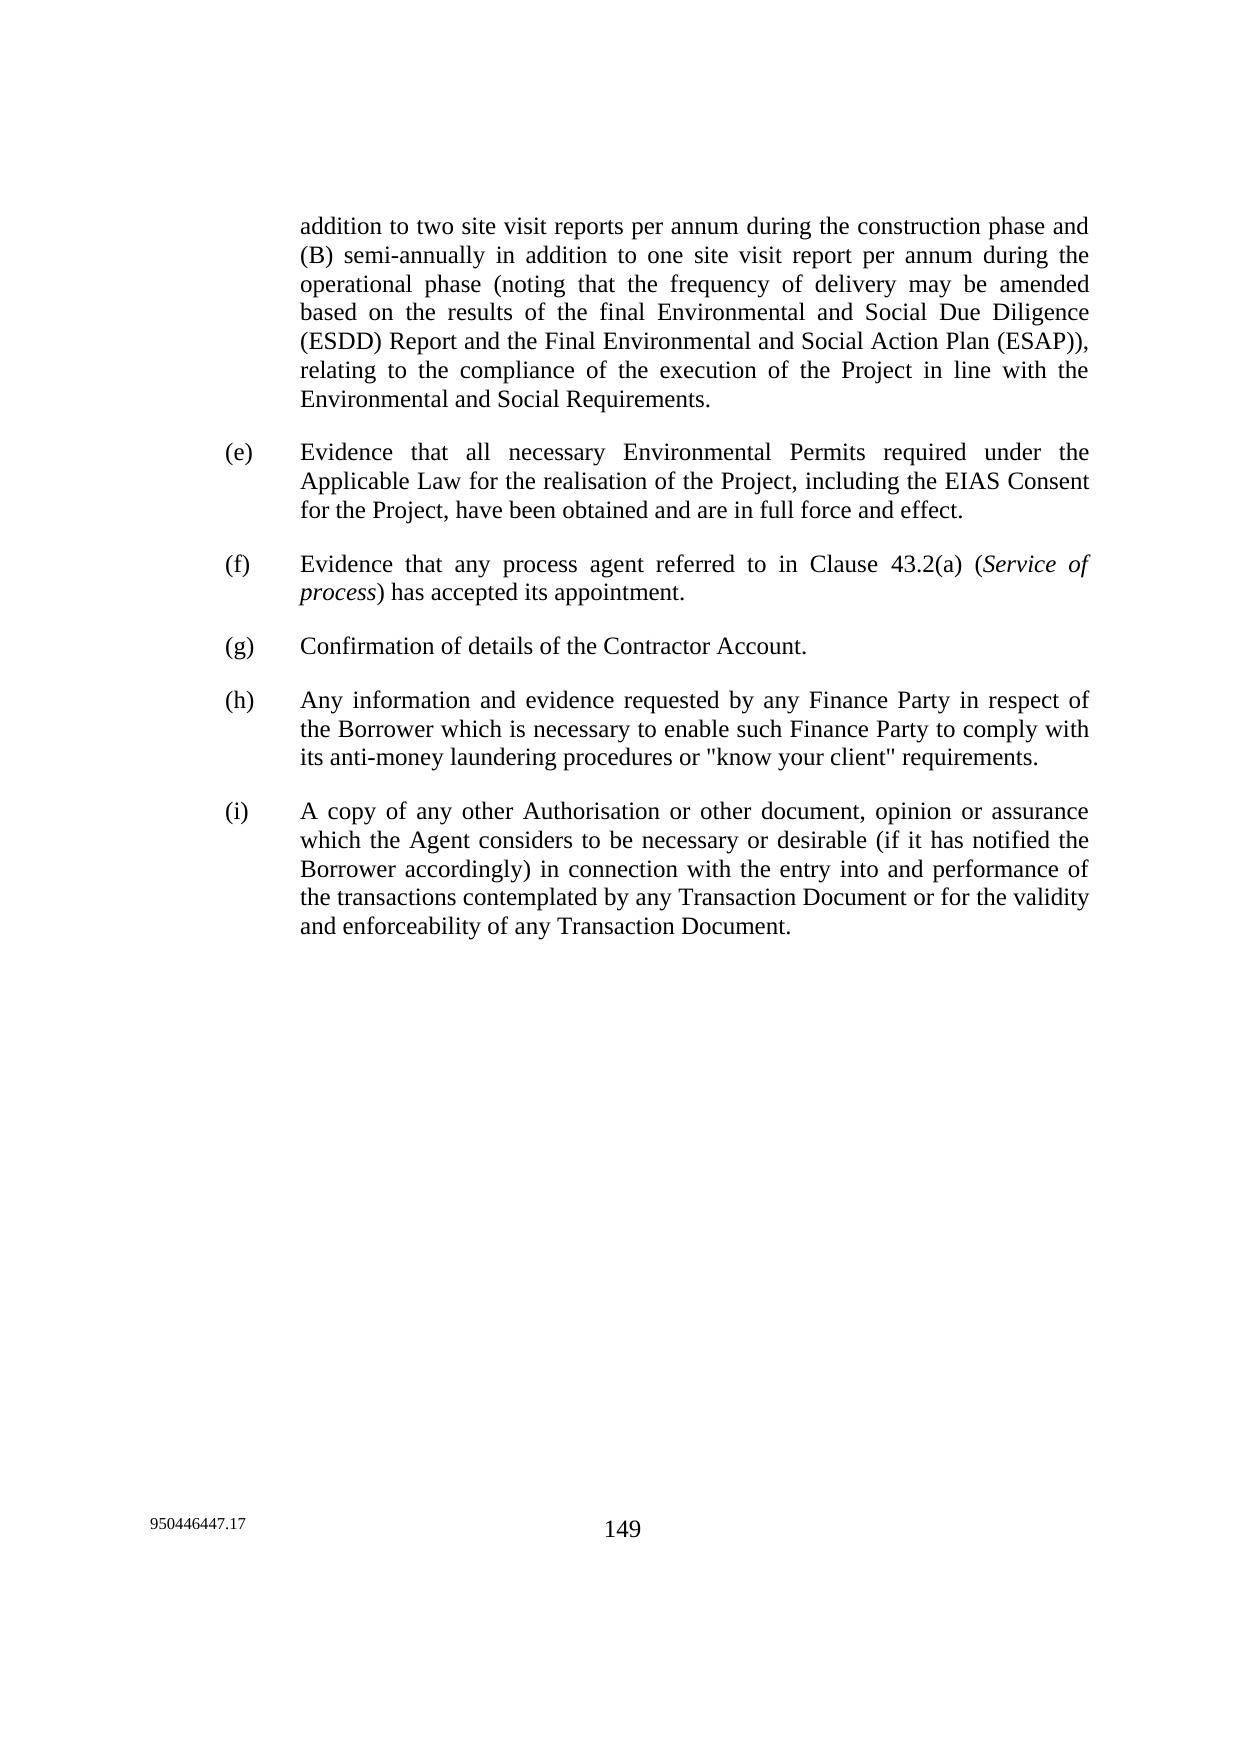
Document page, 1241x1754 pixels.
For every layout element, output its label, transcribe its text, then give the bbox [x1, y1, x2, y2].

text Confirmation of details of the Contractor Account. [225, 631, 1090, 660]
text Any information and evidence requested by any Finance Party in respect of the Borrower which is necessary to enable such Finance Party to comply with its anti-money laundering procedures or "know your client" requirements. [225, 685, 1090, 771]
text Evidence that all necessary Environmental Permits required under the Applicable Law for the realisation of the Project, including the EIAS Consent for the Project, have been obtained and are in full force and effect. [225, 437, 1090, 524]
text A copy of any other Authorisation or other document, opinion or assurance which the Agent considers to be necessary or desirable (if it has notified the Borrower accordingly) in connection with the entry into and performance of the transactions contemplated by any Transaction Document or for the validity and enforceability of any Transaction Document. [225, 796, 1090, 940]
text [225, 211, 1090, 412]
text Evidence that any process agent referred to in Clause 43.2(a) (Service of process) has accepted its appointment. [225, 549, 1090, 606]
